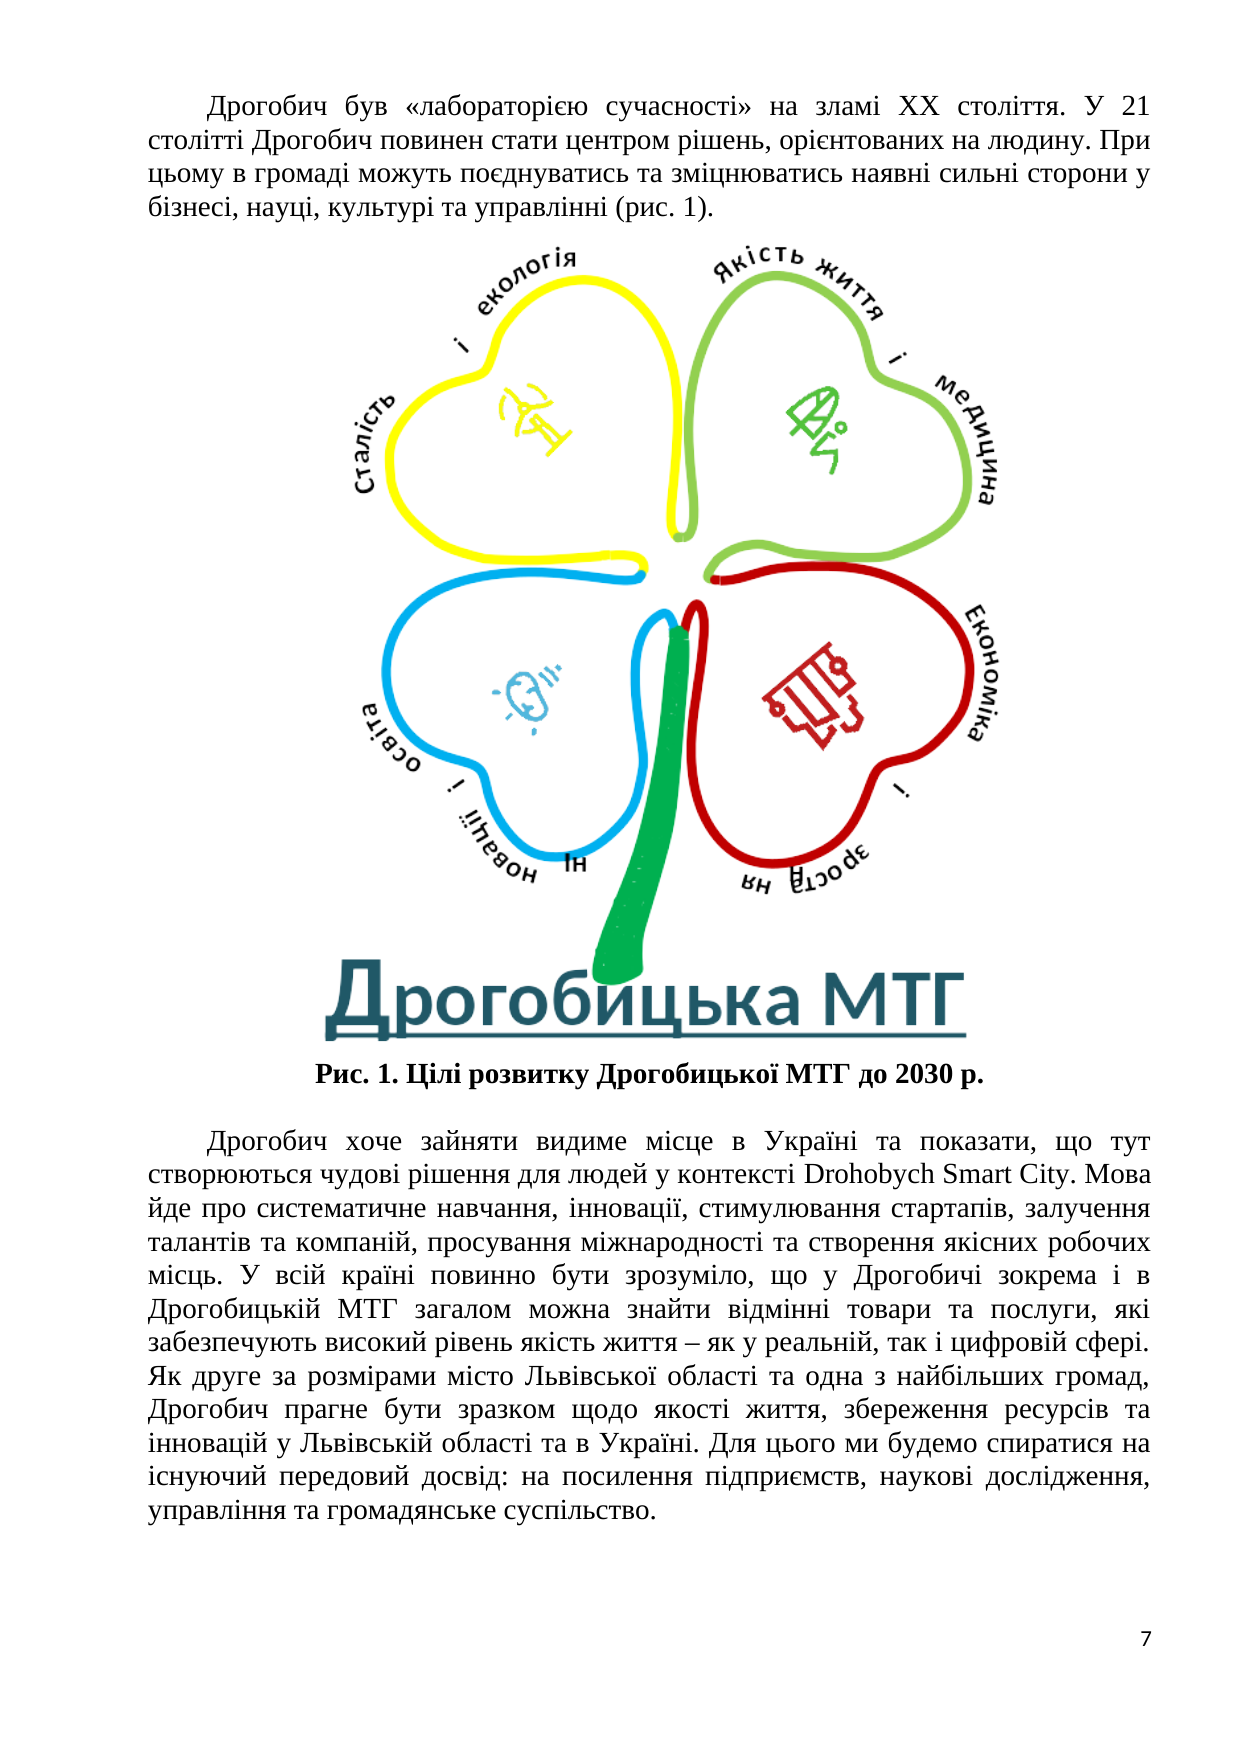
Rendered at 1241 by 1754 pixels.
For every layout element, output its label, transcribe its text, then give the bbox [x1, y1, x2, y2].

text Дрогобич хоче зайняти видиме місце в Україні та показати, що тут створюються чудові рішення для людей у контексті Drohobych Smart City. Мова йде про систематичне навчання, інновації, стимулювання стартапів, залучення талантів та компаній, просування міжнародності та створення якісних робочих місць. У всій країні повинно бути зрозуміло, що у Дрогобичі зокрема і в Дрогобицькій МТГ загалом можна знайти відмінні товари та послуги, які забезпечують високий рівень якість життя – як у реальній, так і цифровій сфері. Як друге за розмірами місто Львівської області та одна з найбільших громад, Дрогобич прагне бути зразком щодо якості життя, збереження ресурсів та інновацій у Львівській області та в Україні. Для цього ми будемо спиратися на існуючий передовий досвід: на посилення підприємств, наукові дослідження, управління та громадянське суспільство. [148, 1123, 1152, 1526]
text Рис. 1. Цілі розвитку Дрогобицької МТГ до 2030 р. [148, 1056, 1152, 1089]
text Дрогобич був «лабораторією сучасності» на зламі XX століття. У 21 столітті Дрогобич повинен стати центром рішень, орієнтованих на людину. При цьому в громаді можуть поєднуватись та зміцнюватись наявні сильні сторони у бізнесі, науці, культурі та управлінні (рис. 1). [148, 88, 1152, 223]
